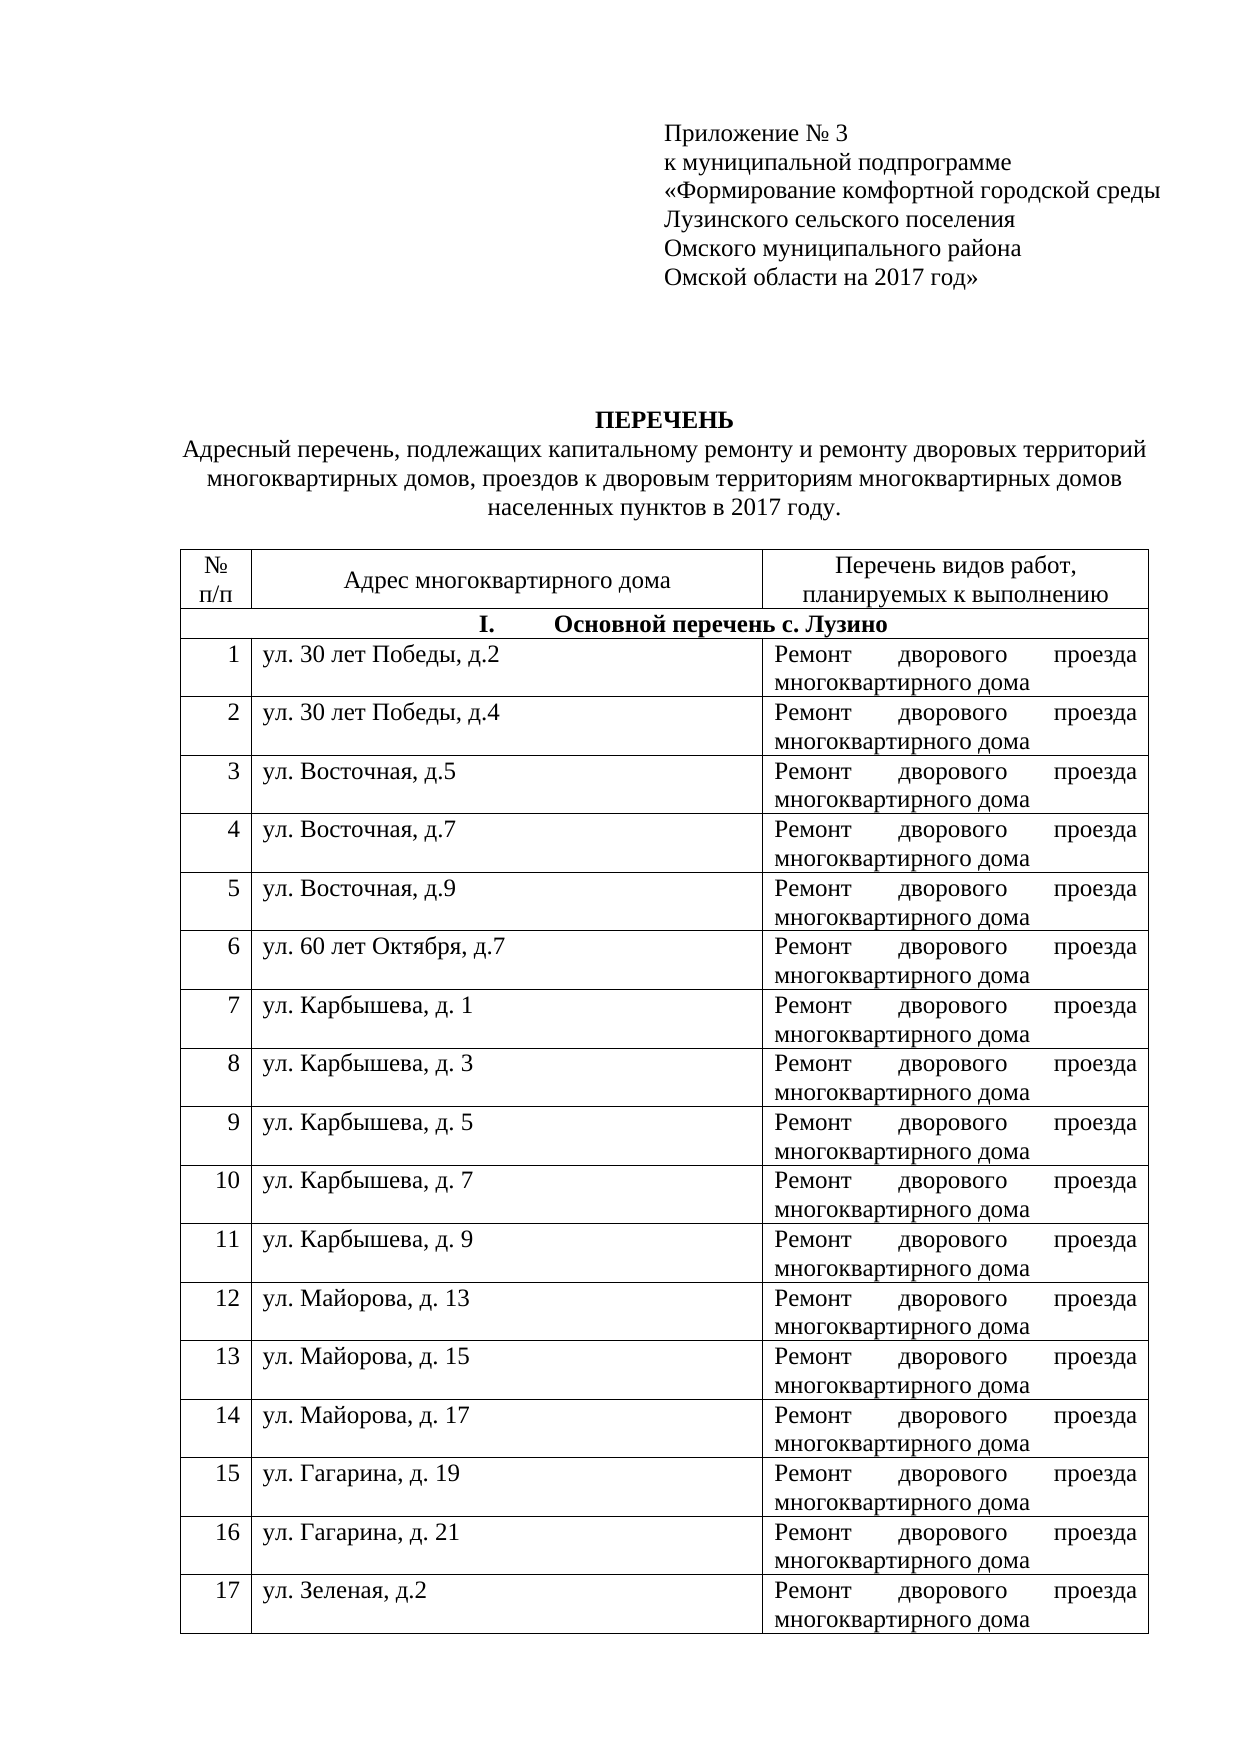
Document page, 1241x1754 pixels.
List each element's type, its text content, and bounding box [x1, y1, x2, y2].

text Омского муниципального района [664, 233, 1181, 262]
text Приложение № 3 [590, 118, 1181, 147]
table_cell Ремонт дворового проезда многоквартирного дома [763, 873, 1148, 930]
table_cell 6 [181, 931, 251, 989]
table_cell Ремонт дворового проезда многоквартирного дома [763, 1224, 1148, 1282]
table_cell Основной перечень с. Лузино [181, 609, 1148, 638]
table_cell ул. 30 лет Победы, д.4 [252, 697, 762, 755]
table_cell ул. Майорова, д. 15 [252, 1341, 762, 1399]
table_cell ул. Карбышева, д. 3 [252, 1049, 762, 1106]
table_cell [763, 1575, 1148, 1633]
table_header Перечень видов работ, планируемых к выполнению [763, 550, 1148, 608]
text к муниципальной подпрограмме [590, 147, 1181, 176]
table_cell 7 [181, 990, 251, 1047]
text ПЕРЕЧЕНЬ [148, 406, 1181, 434]
table_header № п/п [181, 550, 251, 608]
table_cell 9 [181, 1107, 251, 1164]
table_cell ул. Зеленая, д.2 [252, 1575, 762, 1633]
table_cell 2 [181, 697, 251, 755]
table_cell 12 [181, 1283, 251, 1340]
table_cell Ремонт дворового проезда многоквартирного дома [763, 814, 1148, 872]
text «Формирование комфортной городской среды [590, 176, 1181, 204]
table_cell Ремонт дворового проезда многоквартирного дома [763, 697, 1148, 755]
table_cell ул. 60 лет Октября, д.7 [252, 931, 762, 989]
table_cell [763, 1517, 1148, 1574]
table_cell 8 [181, 1049, 251, 1106]
table_cell ул. Гагарина, д. 19 [252, 1458, 762, 1516]
table_cell ул. Восточная, д.5 [252, 756, 762, 813]
table_cell 13 [181, 1341, 251, 1399]
table_cell ул. Карбышева, д. 7 [252, 1166, 762, 1223]
table_cell Ремонт дворового проезда многоквартирного дома [763, 1049, 1148, 1106]
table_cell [763, 1458, 1148, 1516]
table_cell Ремонт дворового проезда многоквартирного дома [763, 756, 1148, 813]
table_cell 14 [181, 1400, 251, 1457]
table_cell ул. Восточная, д.9 [252, 873, 762, 930]
table_cell 5 [181, 873, 251, 930]
table_cell Ремонт дворового проезда многоквартирного дома [763, 1166, 1148, 1223]
table_cell ул. Карбышева, д. 9 [252, 1224, 762, 1282]
table_cell 17 [181, 1575, 251, 1633]
table_cell ул. Майорова, д. 17 [252, 1400, 762, 1457]
table_cell 4 [181, 814, 251, 872]
table_cell ул. Карбышева, д. 5 [252, 1107, 762, 1164]
table_cell Ремонт дворового проезда многоквартирного дома [763, 1400, 1148, 1457]
table_header Адрес многоквартирного дома [252, 550, 762, 608]
table_cell ул. Карбышева, д. 1 [252, 990, 762, 1047]
table_cell Ремонт дворового проезда многоквартирного дома [763, 1283, 1148, 1340]
table_cell 3 [181, 756, 251, 813]
table_cell Ремонт дворового проезда многоквартирного дома [763, 1107, 1148, 1164]
table_cell Ремонт дворового проезда многоквартирного дома [763, 931, 1148, 989]
table_cell Ремонт дворового проезда многоквартирного дома [763, 639, 1148, 696]
text Омской области на 2017 год» [590, 262, 1181, 291]
table_cell ул. 30 лет Победы, д.2 [252, 639, 762, 696]
table_cell Ремонт дворового проезда многоквартирного дома [763, 1341, 1148, 1399]
table_cell 16 [181, 1517, 251, 1574]
table_cell ул. Майорова, д. 13 [252, 1283, 762, 1340]
table_cell Ремонт дворового проезда многоквартирного дома [763, 990, 1148, 1047]
table_cell ул. Гагарина, д. 21 [252, 1517, 762, 1574]
text Лузинского сельского поселения [590, 204, 1181, 233]
text Адресный перечень, подлежащих капитальному ремонту и ремонту дворовых территорий многоквартирных домов, проездов к дворовым территориям многоквартирных домов населенных пунктов в 2017 году. [148, 434, 1181, 521]
table_cell 1 [181, 639, 251, 696]
table_cell 11 [181, 1224, 251, 1282]
table_cell 10 [181, 1166, 251, 1223]
table_cell 15 [181, 1458, 251, 1516]
table_cell ул. Восточная, д.7 [252, 814, 762, 872]
